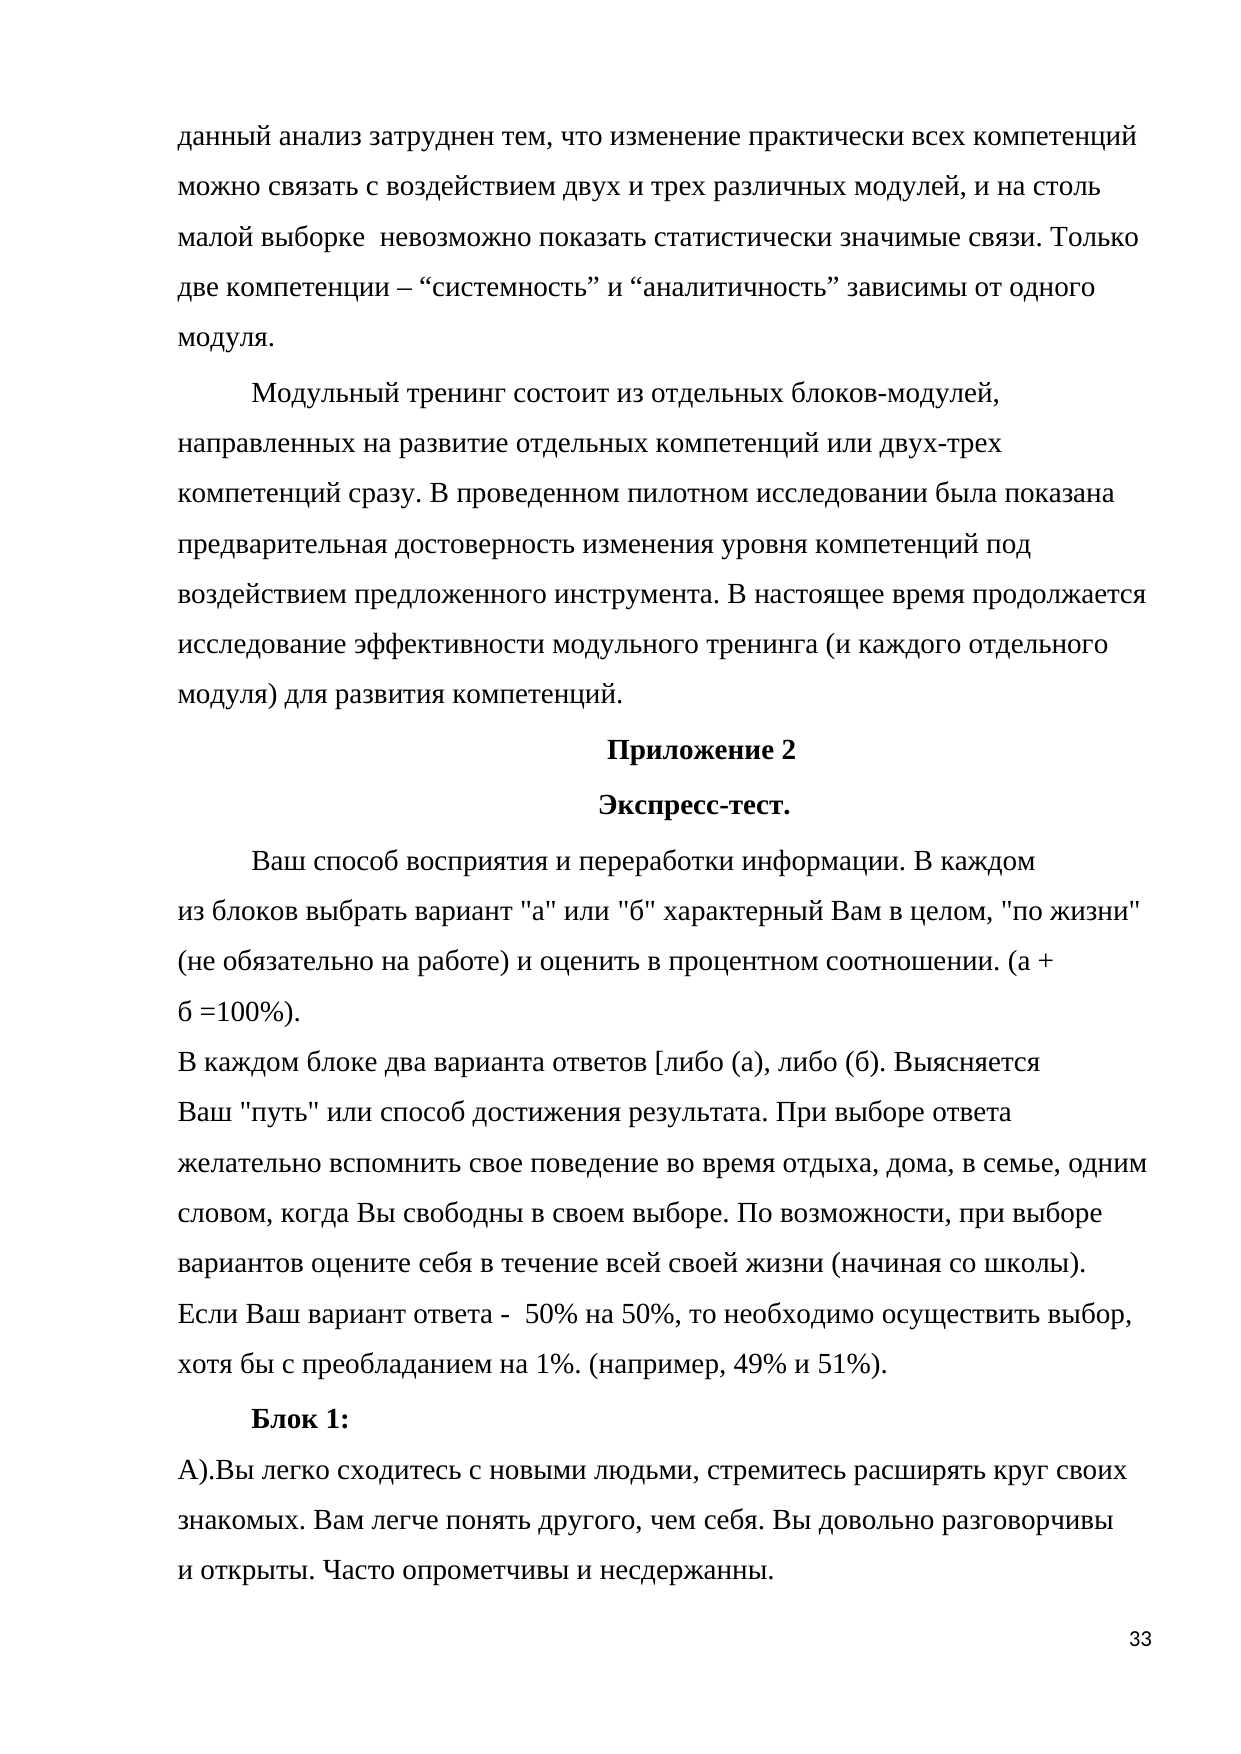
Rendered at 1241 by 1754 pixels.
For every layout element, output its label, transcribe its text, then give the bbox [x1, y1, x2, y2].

text Модульный тренинг состоит из отдельных блоков-модулей, направленных на развитие отдельных компетенций или двух-трех компетенций сразу. В проведенном пилотном исследовании была показана предварительная достоверность изменения уровня компетенций под воздействием предложенного инструмента. В настоящее время продолжается исследование эффективности модульного тренинга (и каждого отдельного модуля) для развития компетенций. [177, 375, 1152, 710]
text Экспресс-тест. [177, 787, 1152, 821]
text Приложение 2 [177, 732, 1152, 766]
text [177, 118, 1152, 353]
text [177, 1401, 1152, 1586]
text Ваш способ восприятия и переработки информации. В каждом из блоков выбрать вариант "а" или "б" характерный Вам в целом, "по жизни" (не обязательно на работе) и оценить в процентном соотношении. (а + б =100%). В каждом блоке два варианта ответов [либо (а), либо (б). Выясняется Ваш "путь" или способ достижения результата. При выборе ответа желательно вспомнить свое поведение во время отдыха, дома, в семье, одним словом, когда Вы свободны в своем выборе. По возможности, при выборе вариантов оцените себя в течение всей своей жизни (начиная со школы). Если Ваш вариант ответа - 50% на 50%, то необходимо осуществить выбор, хотя бы с преобладанием на 1%. (например, 49% и 51%). [177, 843, 1152, 1379]
